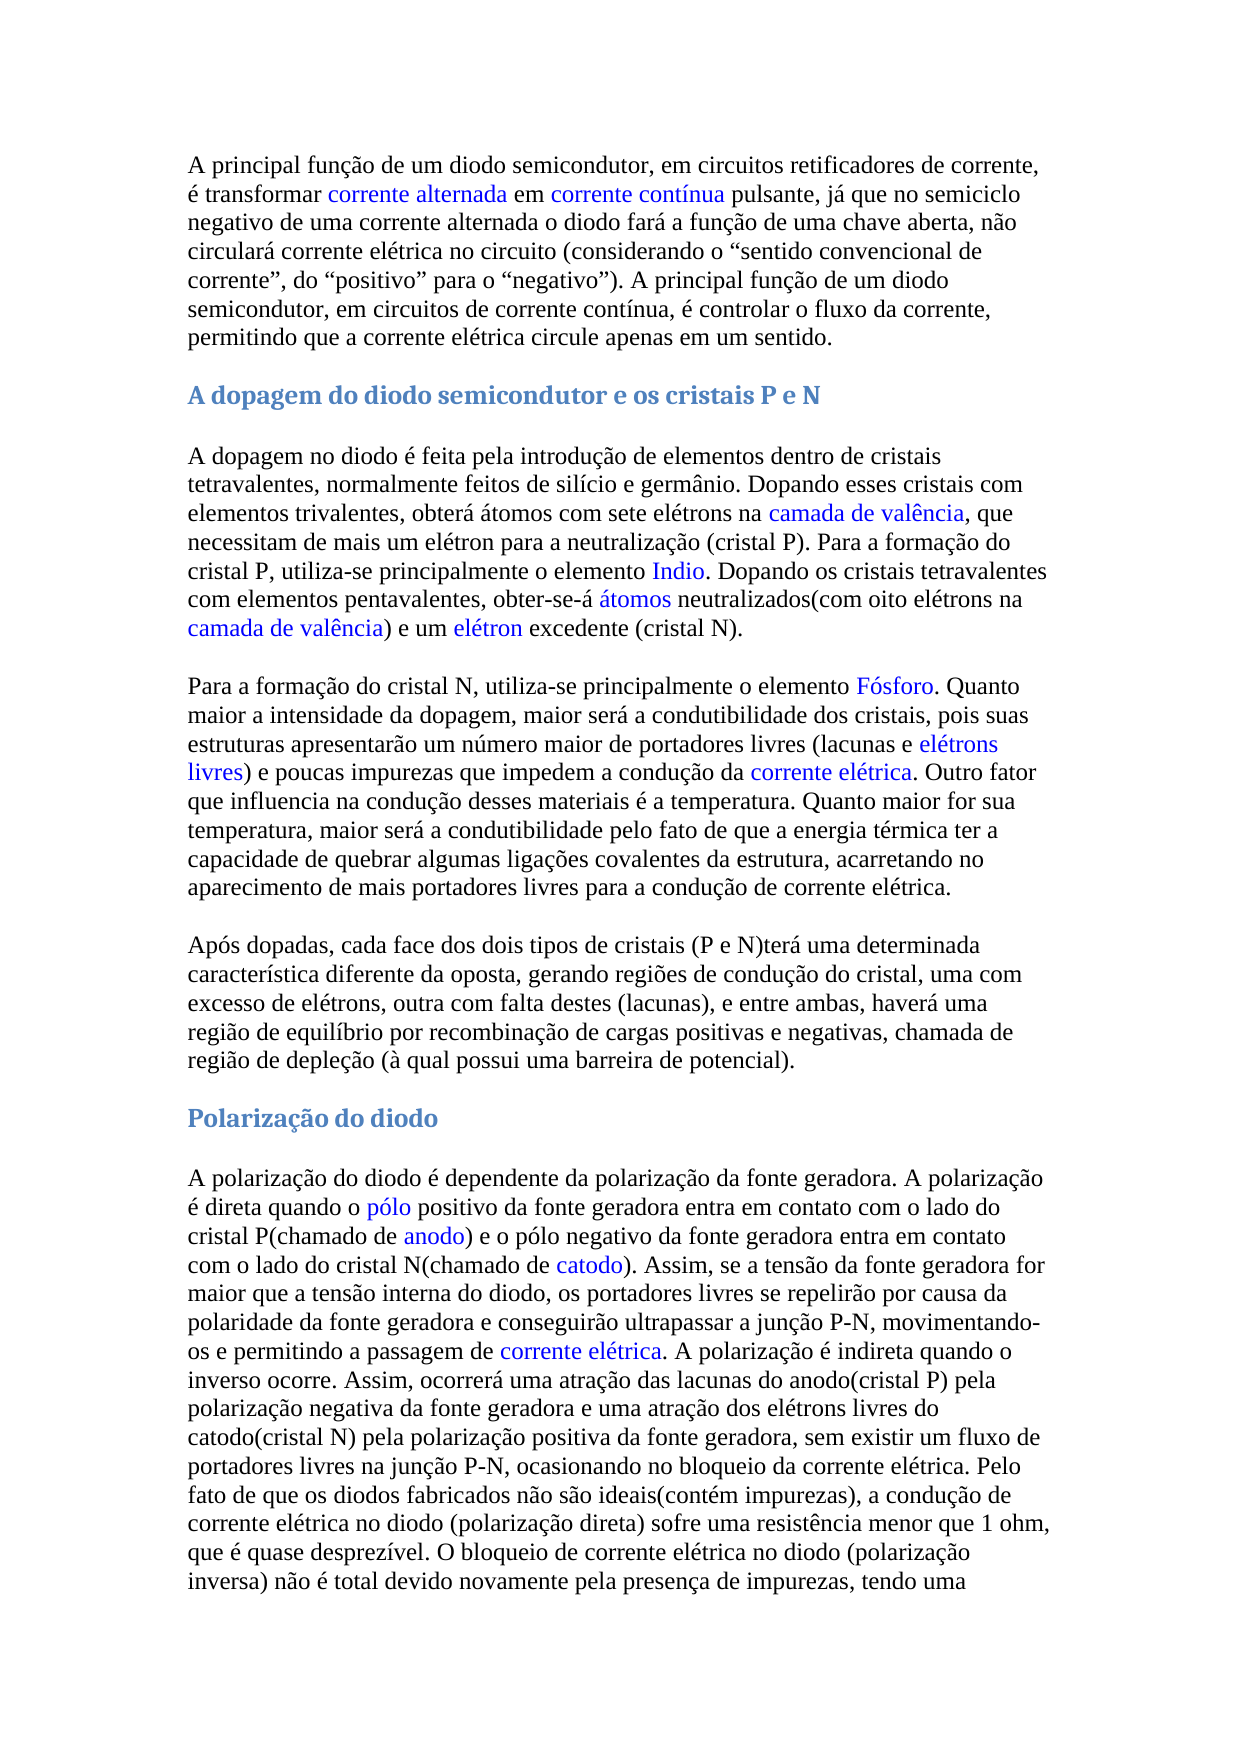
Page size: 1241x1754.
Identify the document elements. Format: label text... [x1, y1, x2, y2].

text A dopagem no diodo é feita pela introdução de elementos dentro de cristais tetravalentes, normalmente feitos de silício e germânio. Dopando esses cristais com elementos trivalentes, obterá átomos com sete elétrons na camada de valência, que necessitam de mais um elétron para a neutralização (cristal P). Para a formação do cristal P, utiliza-se principalmente o elemento Indio. Dopando os cristais tetravalentes com elementos pentavalentes, obter-se-á átomos neutralizados(com oito elétrons na camada de valência) e um elétron excedente (cristal N). [187, 441, 1053, 642]
text Após dopadas, cada face dos dois tipos de cristais (P e N)terá uma determinada característica diferente da oposta, gerando regiões de condução do cristal, uma com excesso de elétrons, outra com falta destes (lacunas), e entre ambas, haverá uma região de equilíbrio por recombinação de cargas positivas e negativas, chamada de região de depleção (à qual possui uma barreira de potencial). [187, 930, 1053, 1074]
text Para a formação do cristal N, utiliza-se principalmente o elemento Fósforo. Quanto maior a intensidade da dopagem, maior será a condutibilidade dos cristais, pois suas estruturas apresentarão um número maior de portadores livres (lacunas e elétrons livres) e poucas impurezas que impedem a condução da corrente elétrica. Outro fator que influencia na condução desses materiais é a temperatura. Quanto maior for sua temperatura, maior será a condutibilidade pelo fato de que a energia térmica ter a capacidade de quebrar algumas ligações covalentes da estrutura, acarretando no aparecimento de mais portadores livres para a condução de corrente elétrica. [187, 671, 1053, 901]
subtitle A dopagem do diodo semicondutor e os cristais P e N [187, 380, 1053, 412]
text A principal função de um diodo semicondutor, em circuitos retificadores de corrente, é transformar corrente alternada em corrente contínua pulsante, já que no semiciclo negativo de uma corrente alternada o diodo fará a função de uma chave aberta, não circulará corrente elétrica no circuito (considerando o “sentido convencional de corrente”, do “positivo” para o “negativo”). A principal função de um diodo semicondutor, em circuitos de corrente contínua, é controlar o fluxo da corrente, permitindo que a corrente elétrica circule apenas em um sentido. [187, 150, 1053, 351]
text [187, 1163, 1053, 1595]
subtitle Polarização do diodo [187, 1103, 1053, 1134]
